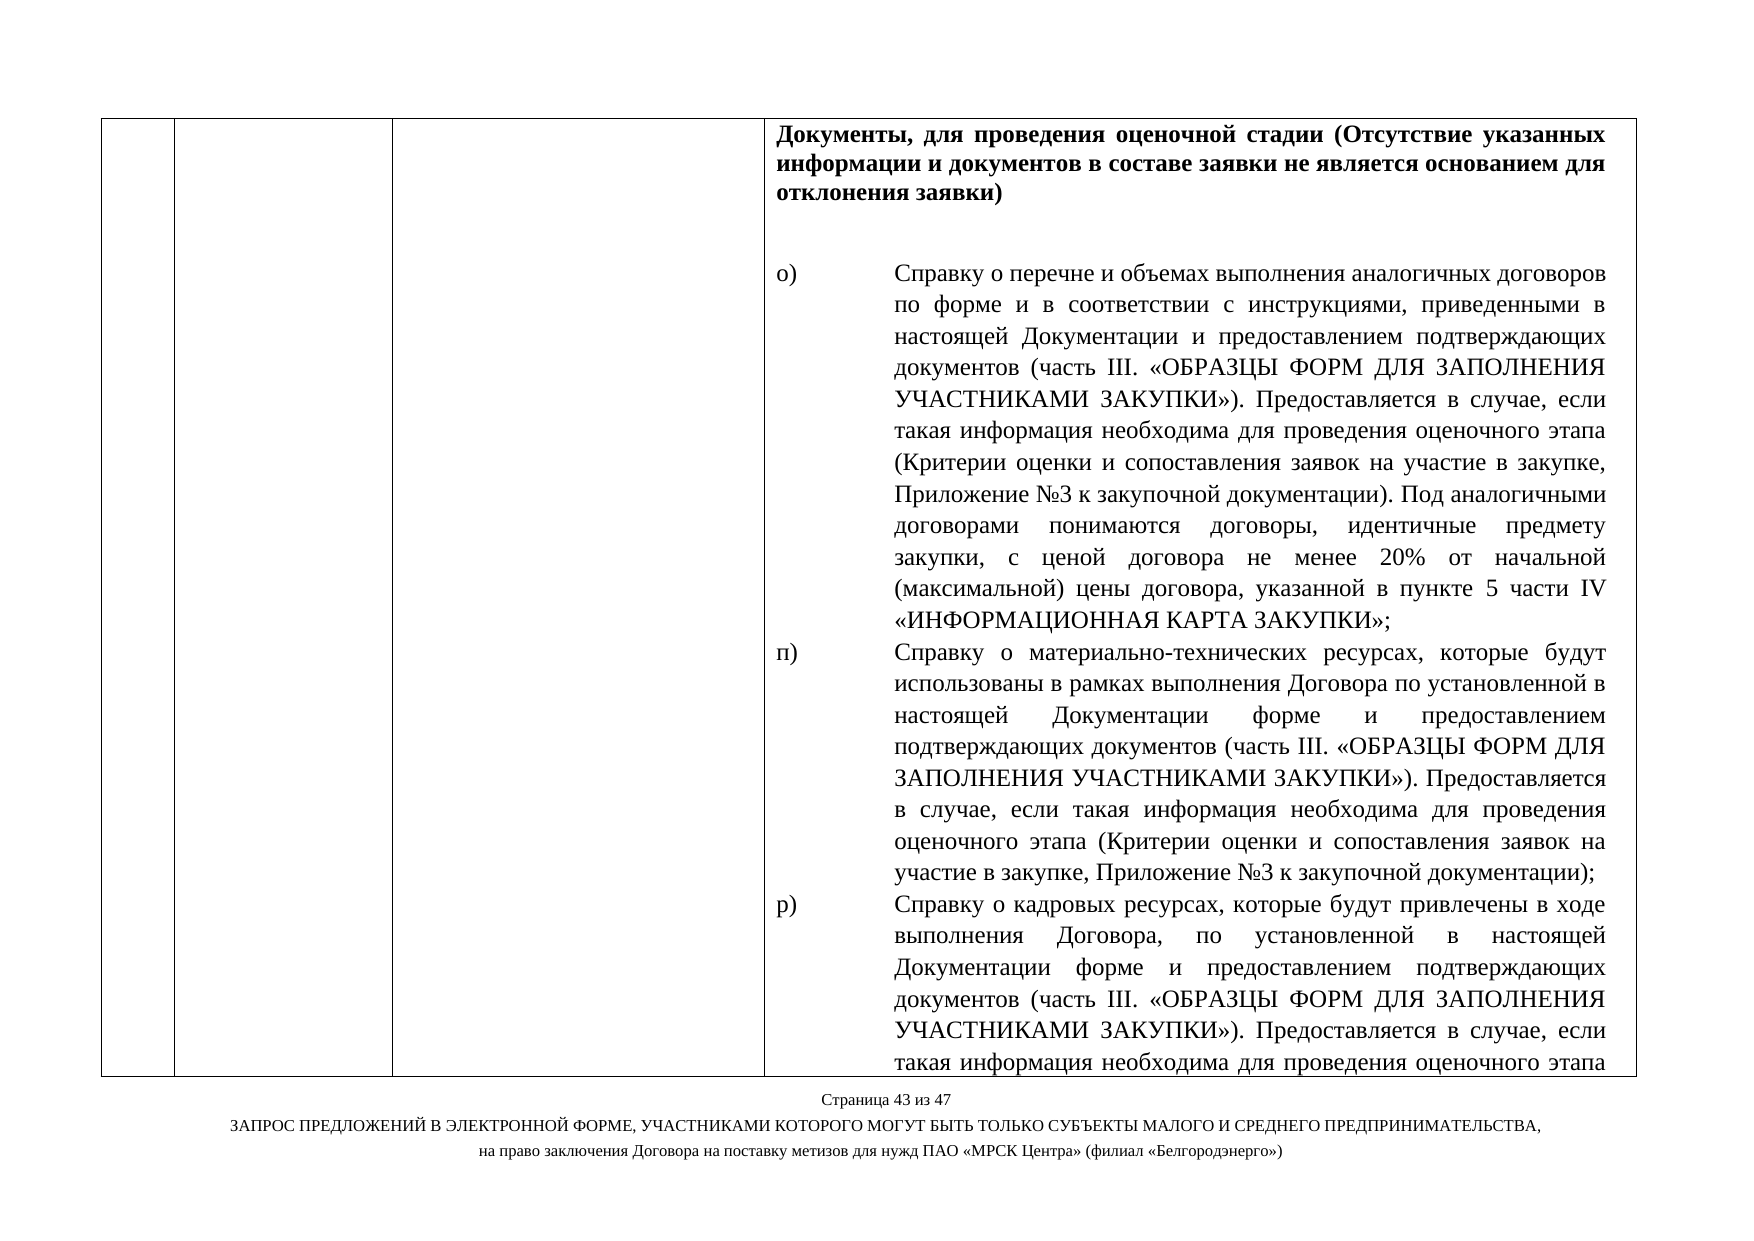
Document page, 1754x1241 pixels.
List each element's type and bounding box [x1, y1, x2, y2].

table_cell [393, 119, 764, 1076]
table_cell [765, 119, 1636, 1076]
table_cell [102, 119, 174, 1076]
table_cell [175, 119, 392, 1076]
